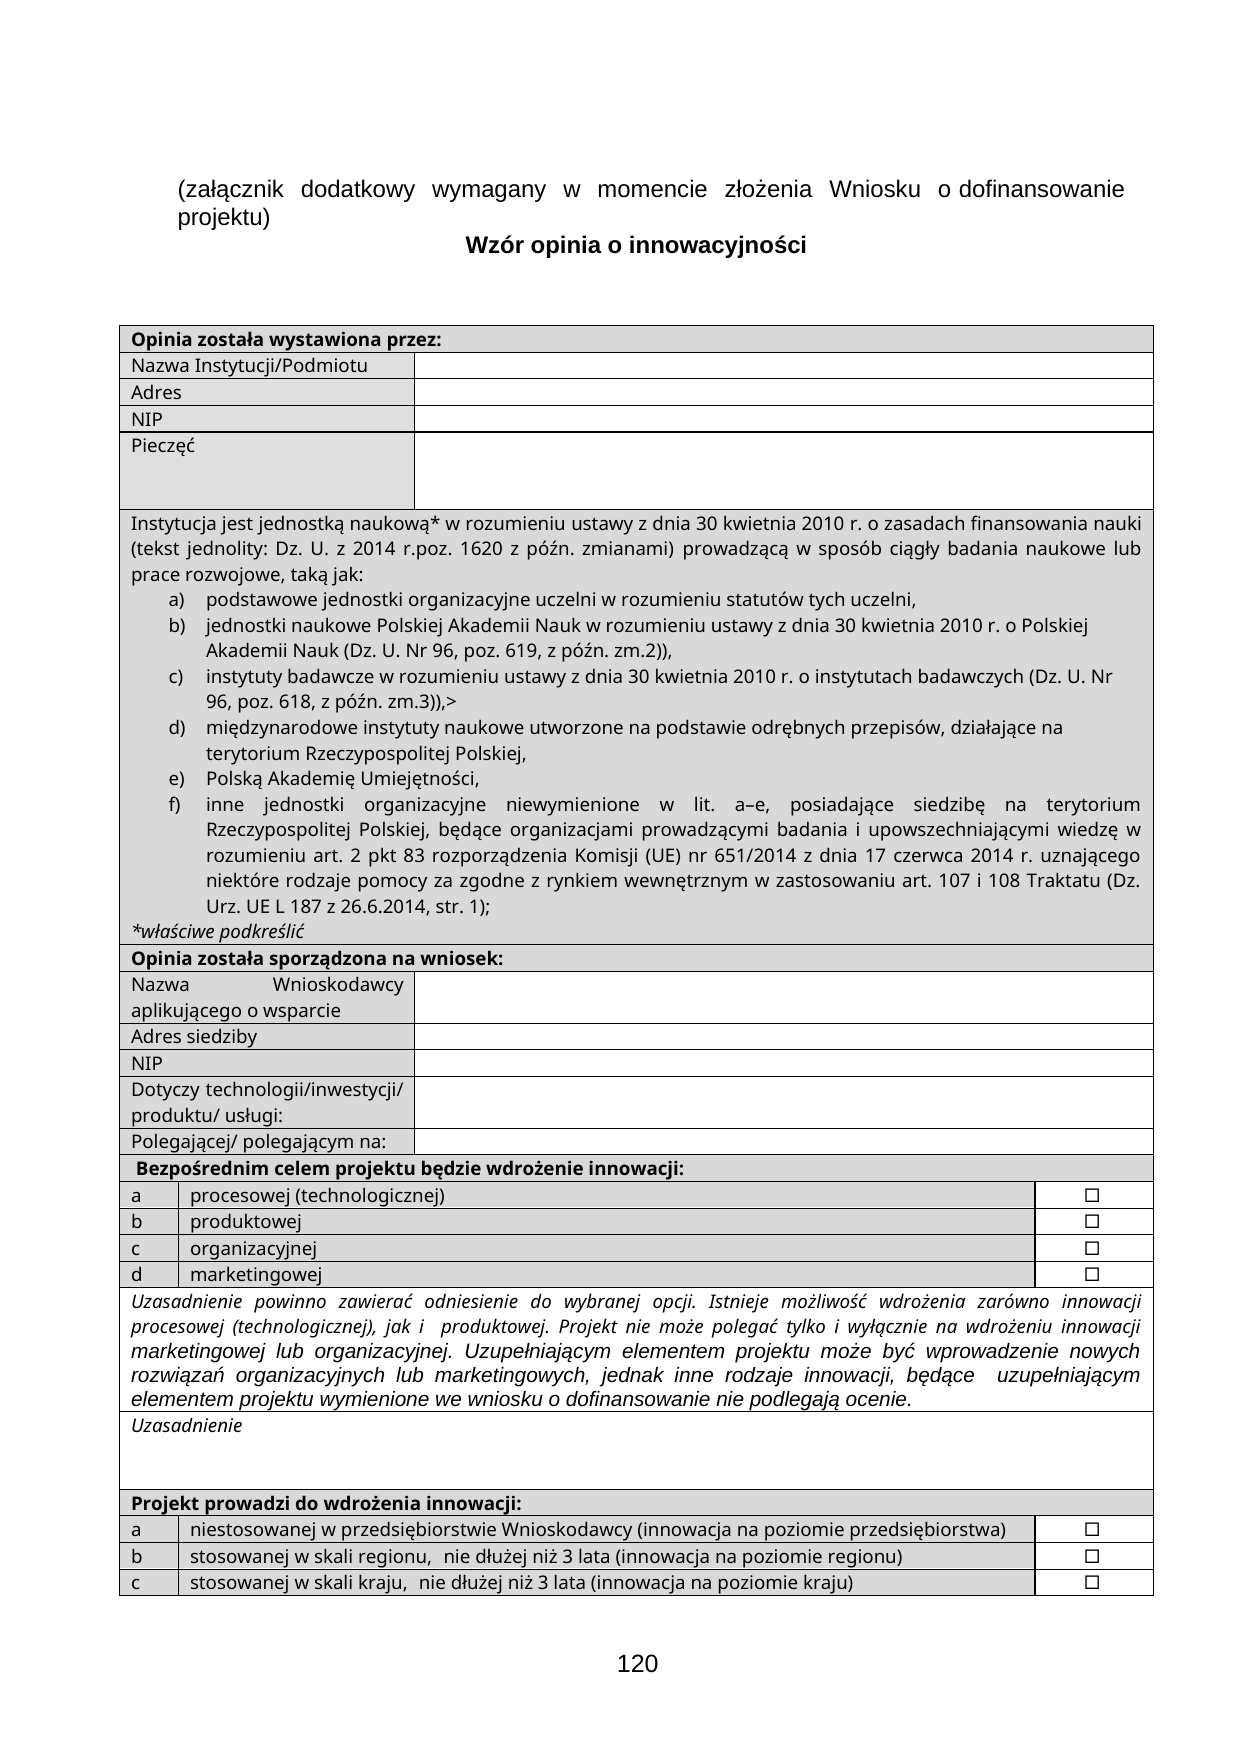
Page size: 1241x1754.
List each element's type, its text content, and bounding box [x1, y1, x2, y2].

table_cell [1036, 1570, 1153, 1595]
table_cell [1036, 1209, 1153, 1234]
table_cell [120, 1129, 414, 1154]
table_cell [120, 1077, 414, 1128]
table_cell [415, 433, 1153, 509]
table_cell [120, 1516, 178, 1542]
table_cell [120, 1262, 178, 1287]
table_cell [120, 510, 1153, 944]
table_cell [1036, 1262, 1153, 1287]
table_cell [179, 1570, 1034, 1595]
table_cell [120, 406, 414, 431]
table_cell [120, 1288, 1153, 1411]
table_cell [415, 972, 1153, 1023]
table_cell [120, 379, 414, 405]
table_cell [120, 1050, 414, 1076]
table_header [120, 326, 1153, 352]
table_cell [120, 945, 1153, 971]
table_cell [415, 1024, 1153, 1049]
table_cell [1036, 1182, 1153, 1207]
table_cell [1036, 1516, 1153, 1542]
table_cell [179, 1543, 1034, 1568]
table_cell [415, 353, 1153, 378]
text (załącznik dodatkowy wymagany w momencie złożenia Wniosku o dofinansowanie projektu) [177, 175, 1125, 231]
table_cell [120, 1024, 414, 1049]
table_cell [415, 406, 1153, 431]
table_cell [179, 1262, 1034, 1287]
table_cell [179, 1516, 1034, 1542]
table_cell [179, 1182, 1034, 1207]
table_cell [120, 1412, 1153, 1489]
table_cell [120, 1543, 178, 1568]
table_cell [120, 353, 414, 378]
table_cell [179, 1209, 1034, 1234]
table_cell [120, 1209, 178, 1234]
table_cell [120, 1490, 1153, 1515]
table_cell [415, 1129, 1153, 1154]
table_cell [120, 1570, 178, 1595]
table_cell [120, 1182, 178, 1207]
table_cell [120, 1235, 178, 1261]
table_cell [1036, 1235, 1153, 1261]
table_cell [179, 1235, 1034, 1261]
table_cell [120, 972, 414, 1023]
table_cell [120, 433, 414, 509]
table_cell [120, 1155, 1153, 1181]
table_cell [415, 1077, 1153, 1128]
text Wzór opinia o innowacyjności [148, 231, 1125, 258]
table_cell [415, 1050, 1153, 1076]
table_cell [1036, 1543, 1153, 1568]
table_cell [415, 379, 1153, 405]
